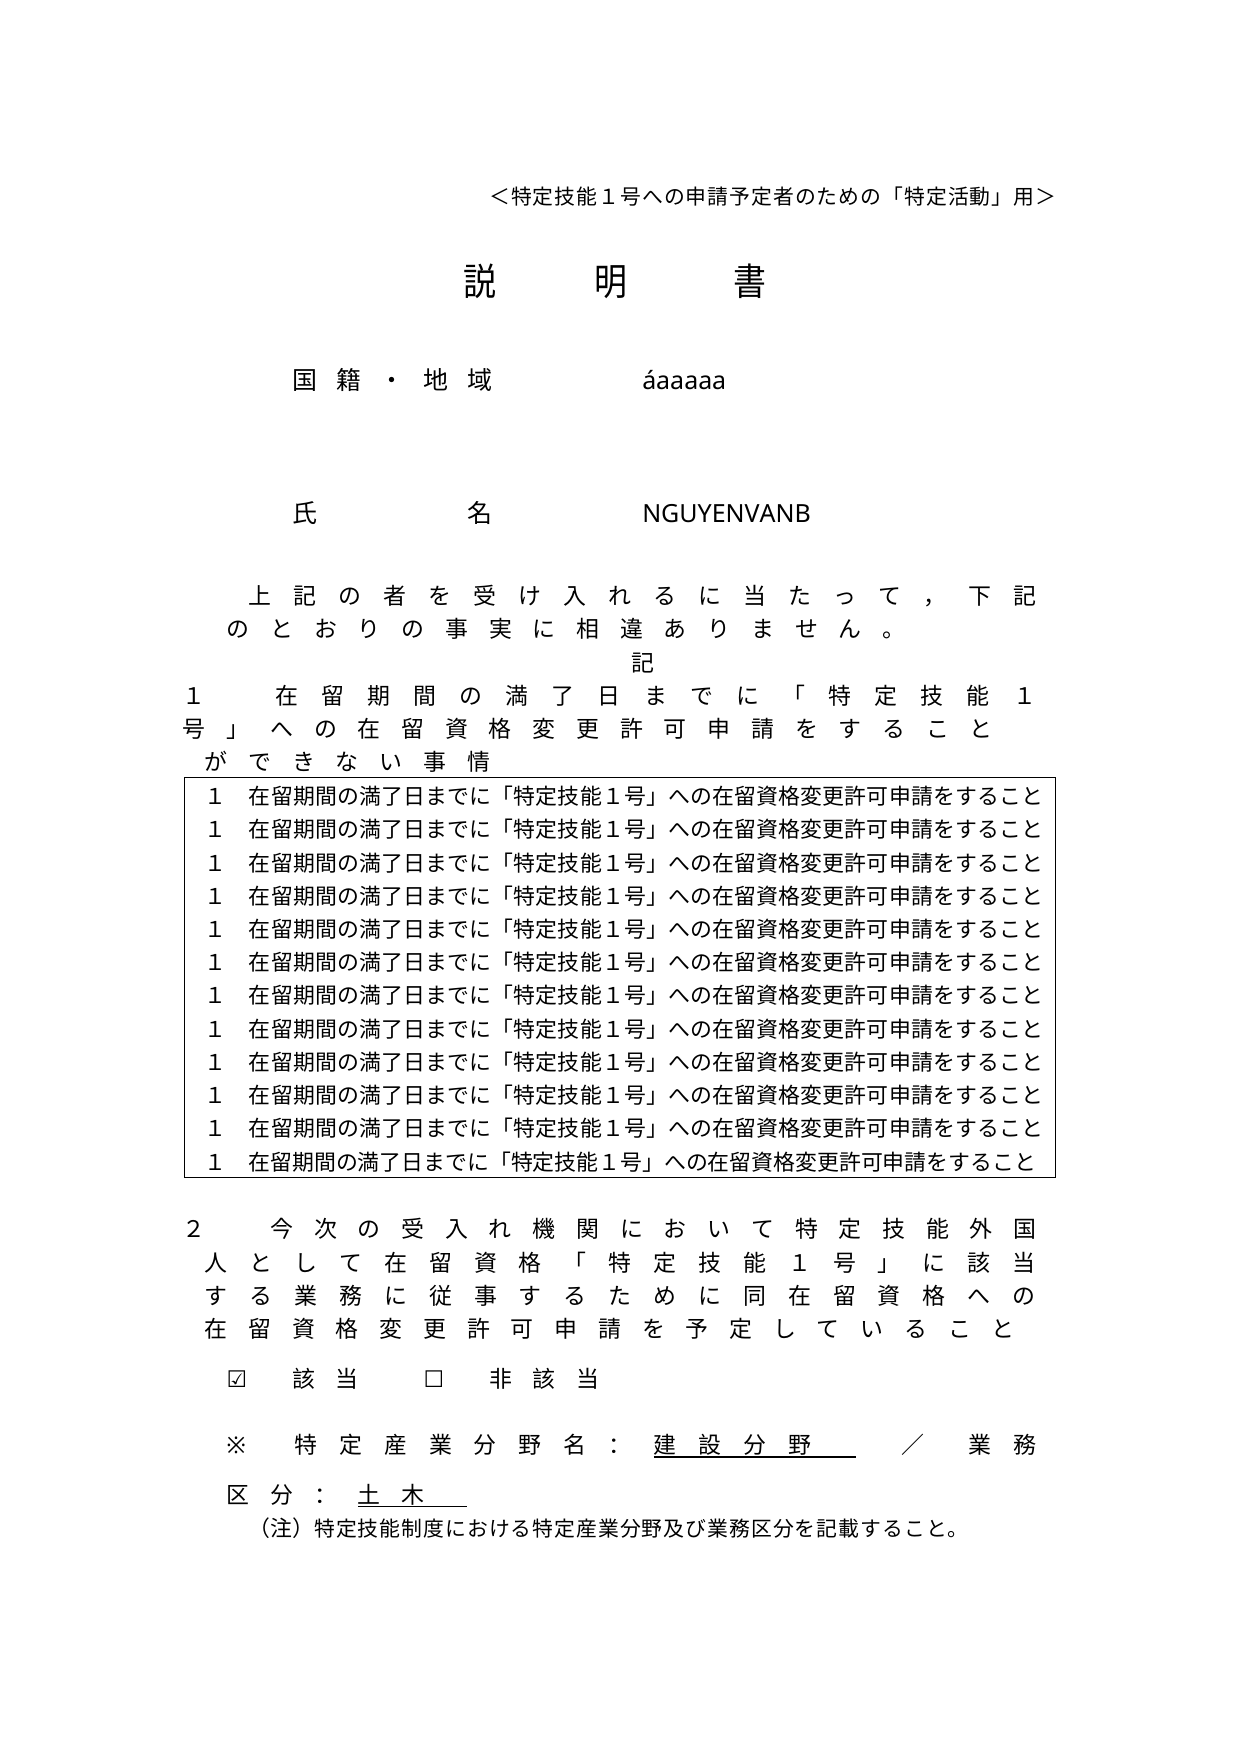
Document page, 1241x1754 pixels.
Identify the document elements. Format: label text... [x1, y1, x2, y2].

text ２ 今次の受入れ機関において特定技能外国人として在留資格「特定技能１号」に該当する業務に従事するために同在留資格への在留資格変更許可申請を予定していること [183, 1211, 1058, 1344]
text １ 在留期間の満了日までに「特定技能１号」への在留資格変更許可申請をすること [183, 678, 1058, 744]
text （注）特定技能制度における特定産業分野及び業務区分を記載すること。 [248, 1510, 1058, 1544]
text ＜特定技能１号への申請予定者のための「特定活動」用＞ [183, 179, 1058, 212]
text 説 明 書 [183, 246, 1058, 312]
text 上記の者を受け入れるに当たって，下記のとおりの事実に相違ありません。 [205, 578, 1058, 644]
text 氏 名 NGUYENVANB [271, 478, 1058, 545]
text 国籍・地域 áaaaaa [271, 345, 1058, 412]
text ができない事情 [204, 744, 1058, 777]
text 記 [227, 644, 1058, 678]
text ※ 特定産業分野名：建設分野 ／ 業務区分：土木 [226, 1411, 1058, 1510]
text ☑ 該当 ☐ 非該当 [226, 1344, 1058, 1411]
table_header １ 在留期間の満了日までに「特定技能１号」への在留資格変更許可申請をすること１ 在留期間の満了日までに「特定技能１号」への在留資格変更許可申請をすること１ 在留期間の満了日までに「特定技能１号」への在留資格変更許可申請をすること１ 在留期間の満了日までに「特定技能１号」への在留資格変更許可申請をすること１ 在留期間の満了日までに「特定技能１号」への在留資格変更許可申請をすること１ 在留期間の満了日までに「特定技能１号」への在留資格変更許可申請をすること１ 在留期間の満了日までに「特定技能１号」への在留資格変更許可申請をすること１ 在留期間の満了日までに「特定技能１号」への在留資格変更許可申請をすること１ 在留期間の満了日までに「特定技能１号」への在留資格変更許可申請をすること１ 在留期間の満了日までに「特定技能１号」への在留資格変更許可申請をすること１ 在留期間の満了日までに「特定技能１号」への在留資格変更許可申請をすること１ 在留期間の満了日までに「特定技能１号」への在留資格変更許可申請をすること [185, 778, 1055, 1177]
